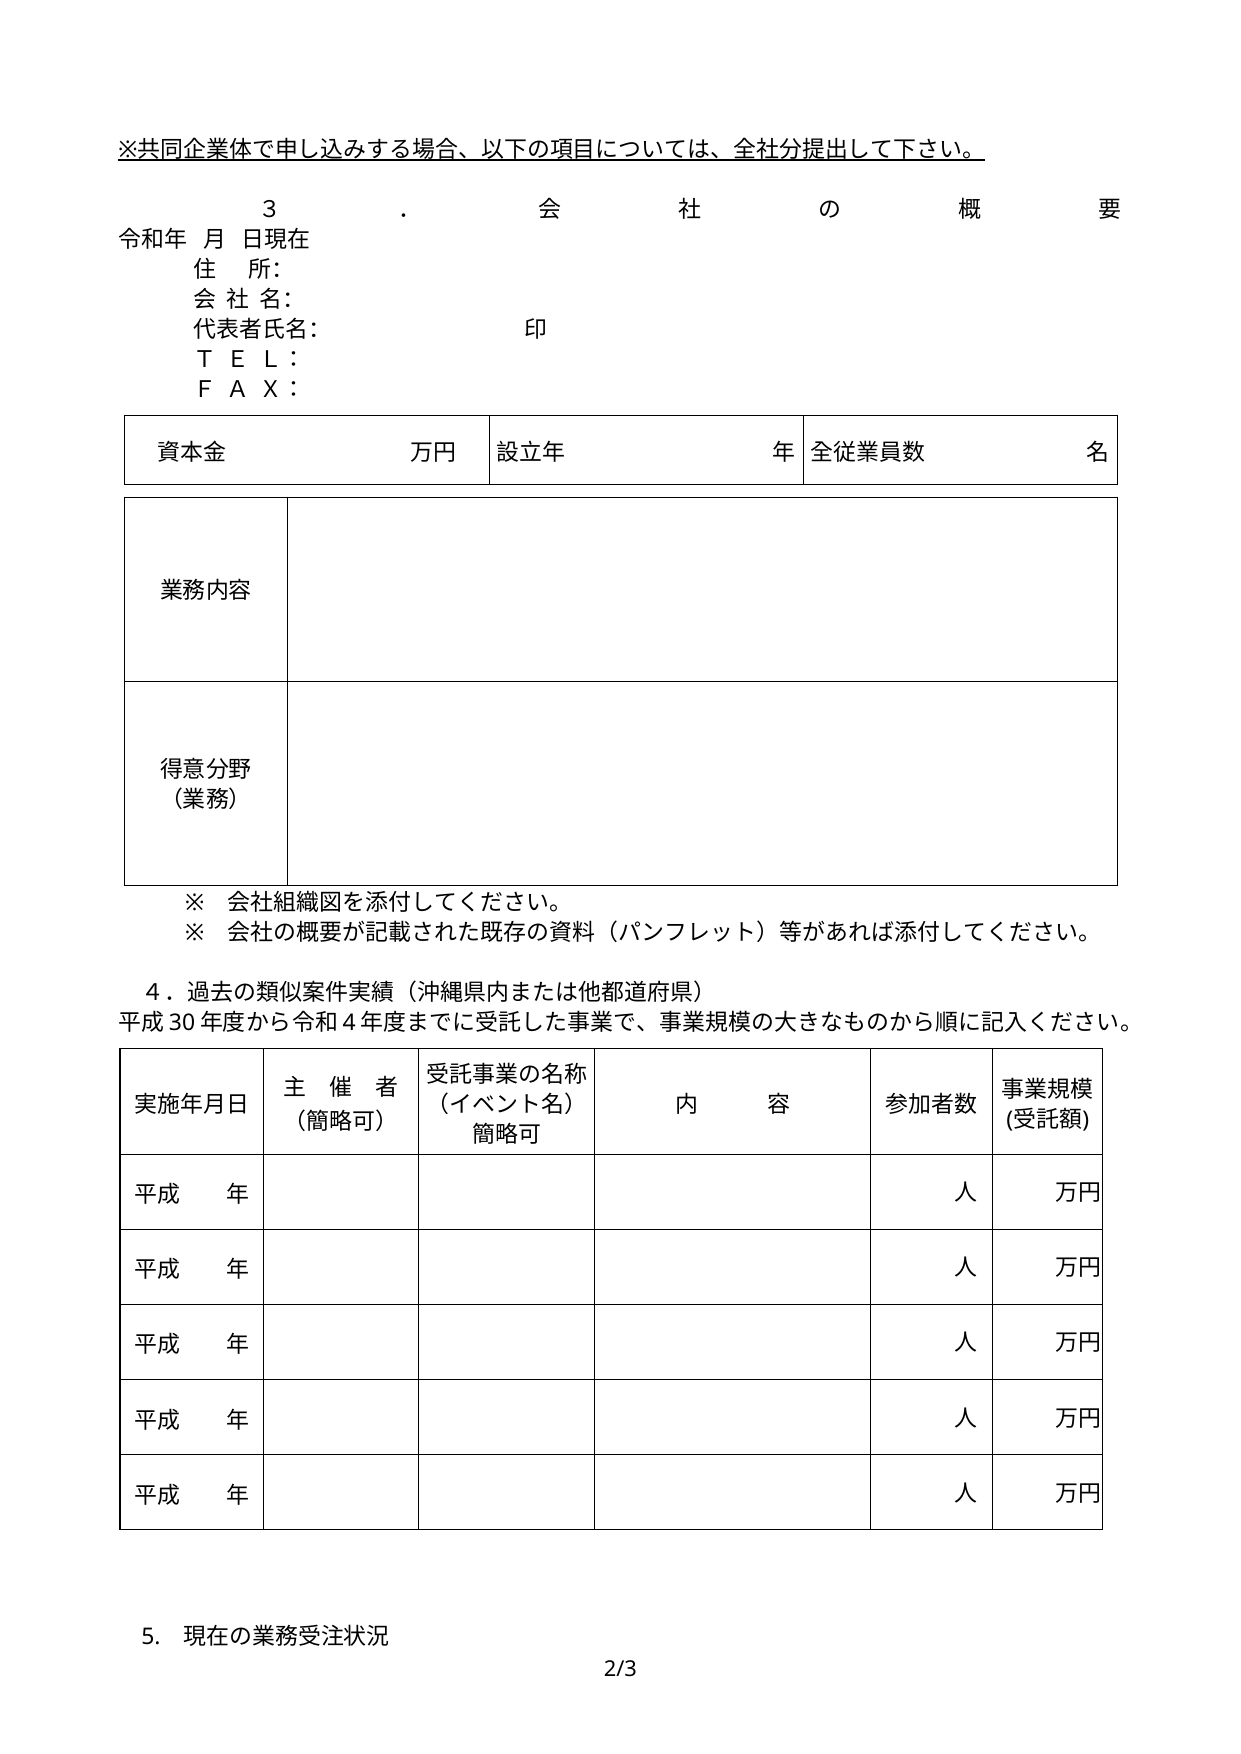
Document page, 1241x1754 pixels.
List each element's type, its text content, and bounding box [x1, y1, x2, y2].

table_cell 万円 [993, 1455, 1102, 1529]
table_cell [264, 1380, 418, 1454]
table_cell 平成 年 [121, 1230, 263, 1304]
table_cell [419, 1155, 594, 1228]
text ＦＡＸ： [118, 374, 1122, 404]
table_header 資本金 万円 [125, 416, 489, 484]
text ＴＥＬ： [118, 344, 1122, 374]
table_cell [419, 1455, 594, 1529]
table_cell 人 [871, 1230, 992, 1304]
table_cell 万円 [993, 1230, 1102, 1304]
table_cell [419, 1230, 594, 1304]
table_cell 平成 年 [121, 1305, 263, 1379]
table_cell [595, 1155, 870, 1228]
table_cell 人 [871, 1455, 992, 1529]
table_cell 万円 [993, 1380, 1102, 1454]
table_cell 人 [871, 1305, 992, 1379]
table_cell [288, 682, 1117, 885]
text 会社名： [118, 283, 1122, 313]
table_cell [264, 1230, 418, 1304]
table_cell 人 [871, 1380, 992, 1454]
table_cell [419, 1305, 594, 1379]
table_header 参加者数 [871, 1049, 992, 1154]
text ※ 会社の概要が記載された既存の資料（パンフレット）等があれば添付してください。 [185, 916, 1122, 946]
table_cell 万円 [993, 1155, 1102, 1228]
text 5. 現在の業務受注状況 [118, 1621, 1122, 1651]
table_cell 人 [871, 1155, 992, 1228]
table_cell 平成 年 [121, 1155, 263, 1228]
table_cell [595, 1230, 870, 1304]
table_header 全従業員数 名 [804, 416, 1117, 484]
text ４．過去の類似案件実績（沖縄県内または他都道府県） [118, 976, 1122, 1006]
text ３．会社の概要 令和年 月 日現在 [118, 193, 1122, 253]
table_cell 万円 [993, 1305, 1102, 1379]
table_header [120, 415, 124, 885]
table_header 内 容 [595, 1049, 870, 1154]
text 住所： [118, 253, 1122, 283]
table_cell 平成 年 [121, 1455, 263, 1529]
table_cell [264, 1455, 418, 1529]
table_cell 得意分野 （業務） [125, 682, 287, 885]
text 代表者氏名： 印 [118, 313, 1122, 344]
table_cell [595, 1380, 870, 1454]
table_header 実施年月日 [121, 1049, 263, 1154]
table_cell [264, 1155, 418, 1228]
table_cell [595, 1455, 870, 1529]
text 平成30年度から令和4年度までに受託した事業で、事業規模の大きなものから順に記入ください。 [118, 1006, 1122, 1036]
text ※ 会社組織図を添付してください。 [185, 886, 1122, 916]
table_header 設立年 年 [490, 416, 803, 484]
table_cell [419, 1380, 594, 1454]
table_cell [595, 1305, 870, 1379]
text ※共同企業体で申し込みする場合、以下の項目については、全社分提出して下さい。 [118, 133, 1122, 163]
table_header 事業規模 (受託額) [993, 1049, 1102, 1154]
table_cell [264, 1305, 418, 1379]
table_header 主 催 者 （簡略可） [264, 1049, 418, 1154]
table_cell 業務内容 [125, 498, 287, 681]
table_header 受託事業の名称 （イベント名） 簡略可 [419, 1049, 594, 1154]
table_cell 平成 年 [121, 1380, 263, 1454]
table_cell [288, 498, 1117, 681]
